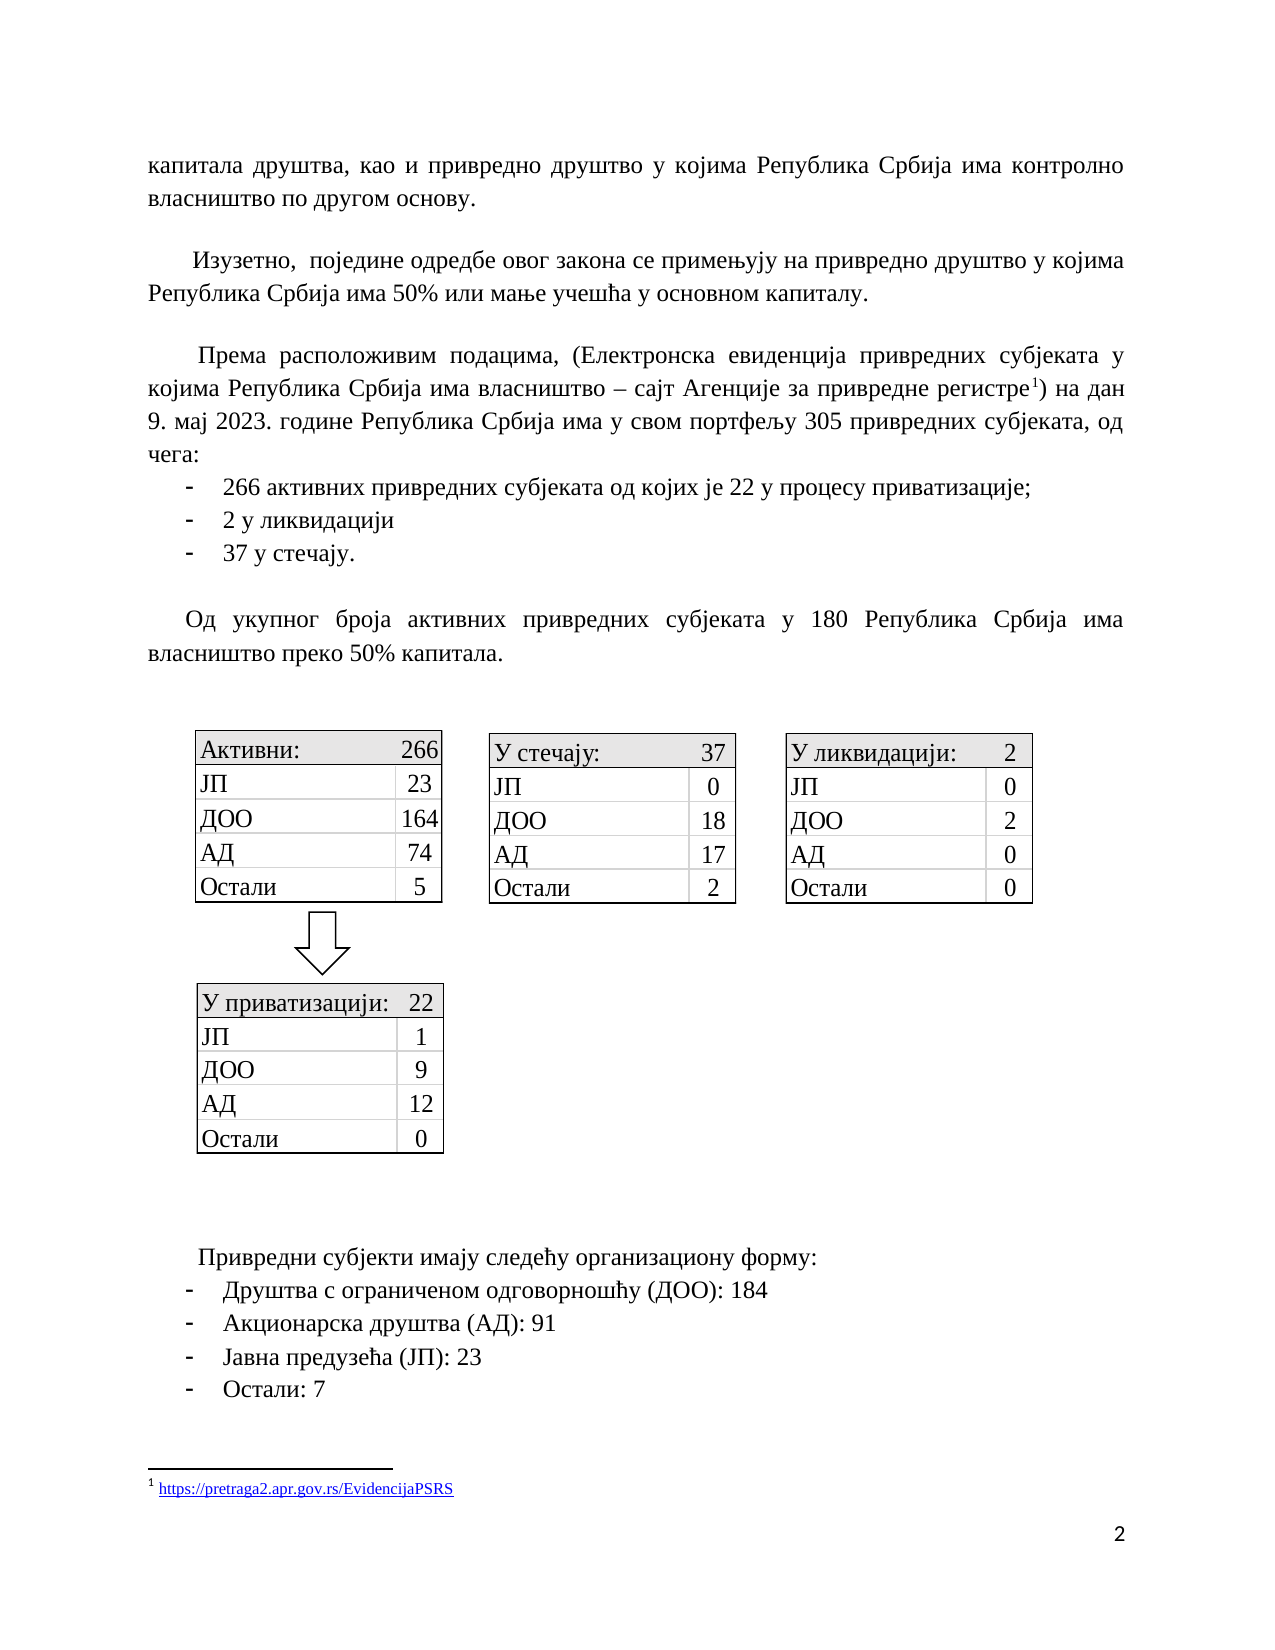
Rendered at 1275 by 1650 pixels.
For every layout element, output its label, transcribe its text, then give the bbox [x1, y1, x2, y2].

text Од укупног броја активних привредних субјеката у 180 Република Србија има власништво преко 50% капитала. [148, 604, 1125, 666]
list Остали: 7 [185, 1374, 1125, 1403]
list 266 активних привредних субјеката од којих је 22 у процесу приватизације; [185, 472, 1125, 501]
list Друштва с ограниченом одговорношћу (ДОО): 184 [185, 1276, 1125, 1304]
text Привредни субјекти имају следећу организациону форму: [148, 1242, 1125, 1271]
text Изузетно, поједине одредбе овог закона се примењују на привредно друштво у којима Република Србија има 50% или мање учешћа у основном капиталу. [148, 245, 1125, 307]
list 37 у стечају. [185, 538, 1125, 567]
list Акционарска друштва (АД): 91 [185, 1308, 1125, 1337]
text Према расположивим подацима, (Електронска евиденција привредних субјеката у којима Република Србија има власништво – сајт Агенције за привредне регистре) на дан 9. мај 2023. године Република Србија има у свом портфељу 305 привредних субјеката, од чега: [148, 340, 1125, 468]
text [148, 150, 1125, 212]
list Јавна предузећа (ЈП): 23 [185, 1342, 1125, 1370]
list 2 у ликвидацији [185, 506, 1125, 534]
